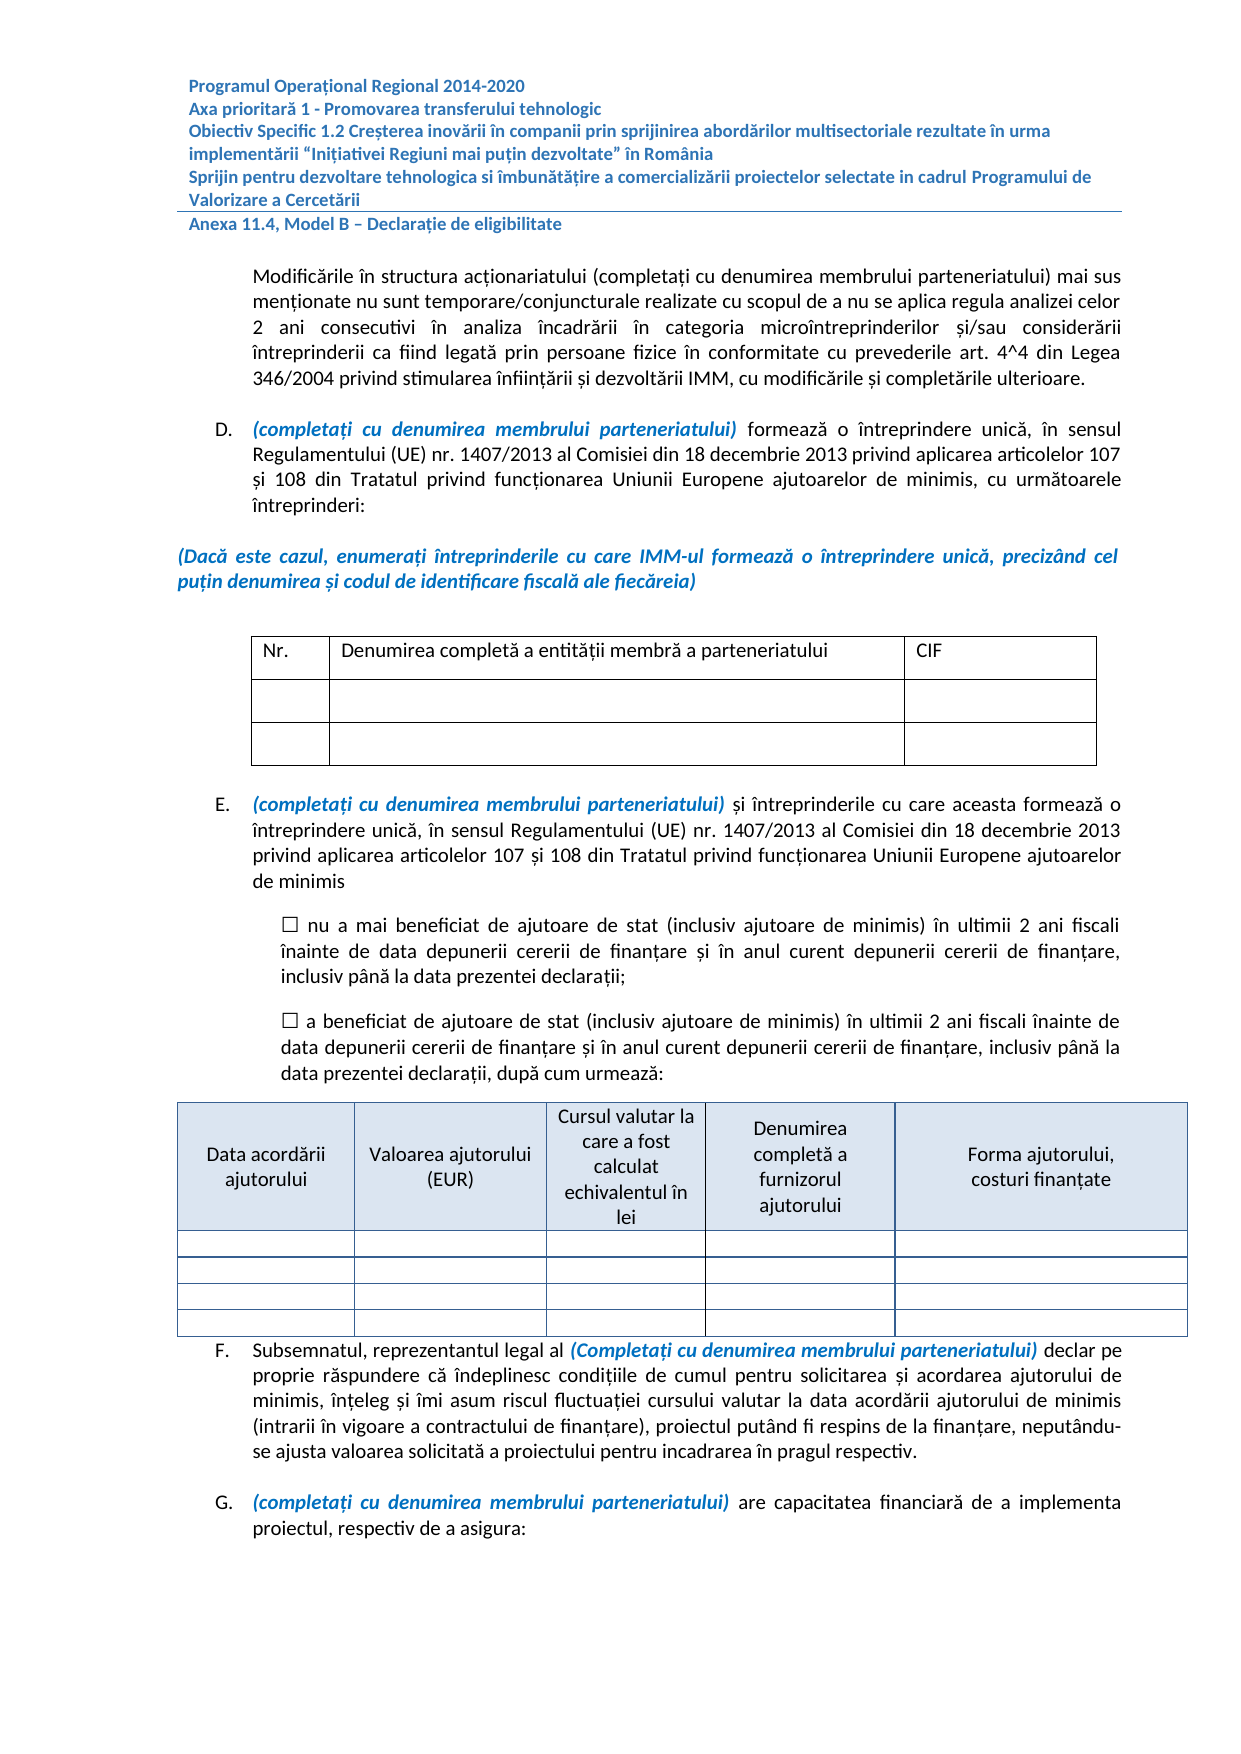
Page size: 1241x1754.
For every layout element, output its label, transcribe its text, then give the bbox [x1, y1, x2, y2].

table_header Forma ajutorului, costuri finanțate [896, 1103, 1187, 1230]
table_cell [178, 1258, 354, 1283]
table_cell [355, 1284, 546, 1309]
table_header Valoarea ajutorului (EUR) [355, 1103, 546, 1230]
table_cell [178, 1284, 354, 1309]
table_cell [706, 1258, 894, 1283]
table_cell [905, 680, 1096, 722]
table_header Cursul valutar la care a fost calculat echivalentul în lei [547, 1103, 705, 1230]
table_header CIF [905, 637, 1096, 679]
table_cell [896, 1258, 1187, 1283]
table_cell [706, 1231, 894, 1256]
table_cell [896, 1231, 1187, 1256]
table_cell [547, 1310, 705, 1336]
table_cell [330, 680, 904, 722]
list Subsemnatul, reprezentantul legal al (Completaţi cu denumirea membrului parteneriatului) declar pe proprie răspundere că îndeplinesc condițiile de cumul pentru solicitarea și acordarea ajutorului de minimis, înțeleg și îmi asum riscul fluctuației cursului valutar la data acordării ajutorului de minimis (intrarii în vigoare a contractului de finanțare), proiectul putând fi respins de la finanțare, neputându-se ajusta valoarea solicitată a proiectului pentru incadrarea în pragul respectiv. [215, 1337, 1122, 1464]
table_cell [706, 1310, 894, 1336]
table_cell [547, 1284, 705, 1309]
table_header Denumirea completă a entității membră a parteneriatului [330, 637, 904, 679]
text ☐ a beneficiat de ajutoare de stat (inclusiv ajutoare de minimis) în ultimii 2 ani fiscali înainte de data depunerii cererii de finanţare şi în anul curent depunerii cererii de finanţare, inclusiv până la data prezentei declarații, după cum urmează: [281, 1006, 1122, 1085]
table_cell [547, 1231, 705, 1256]
list (Dacă este cazul, enumerați întreprinderile cu care IMM-ul formează o întreprindere unică, precizând cel puțin denumirea și codul de identificare fiscală ale fiecăreia) [177, 543, 1122, 594]
list (completaţi cu denumirea membrului parteneriatului) formează o întreprindere unică, în sensul Regulamentului (UE) nr. 1407/2013 al Comisiei din 18 decembrie 2013 privind aplicarea articolelor 107 și 108 din Tratatul privind funcționarea Uniunii Europene ajutoarelor de minimis, cu următoarele întreprinderi: [215, 416, 1122, 517]
table_header Nr. [252, 637, 329, 679]
table_cell [896, 1310, 1187, 1336]
table_cell [252, 680, 329, 722]
table_cell [706, 1284, 894, 1309]
table_header Data acordării ajutorului [178, 1103, 354, 1230]
table_cell [905, 723, 1096, 765]
table_cell [252, 723, 329, 765]
table_cell [355, 1258, 546, 1283]
table_cell [896, 1284, 1187, 1309]
list (completaţi cu denumirea membrului parteneriatului) și întreprinderile cu care aceasta formează o întreprindere unică, în sensul Regulamentului (UE) nr. 1407/2013 al Comisiei din 18 decembrie 2013 privind aplicarea articolelor 107 și 108 din Tratatul privind funcționarea Uniunii Europene ajutoarelor de minimis [215, 792, 1122, 893]
table_cell [355, 1310, 546, 1336]
table_cell [355, 1231, 546, 1256]
table_header Denumirea completă a furnizorul ajutorului [706, 1103, 894, 1230]
text ☐ nu a mai beneficiat de ajutoare de stat (inclusiv ajutoare de minimis) în ultimii 2 ani fiscali înainte de data depunerii cererii de finanţare şi în anul curent depunerii cererii de finanţare, inclusiv până la data prezentei declarații; [281, 910, 1122, 989]
list (completaţi cu denumirea membrului parteneriatului) are capacitatea financiară de a implementa proiectul, respectiv de a asigura: [215, 1489, 1122, 1540]
table_cell [330, 723, 904, 765]
list Modificările în structura acționariatului (completaţi cu denumirea membrului parteneriatului) mai sus menționate nu sunt temporare/conjuncturale realizate cu scopul de a nu se aplica regula analizei celor 2 ani consecutivi în analiza încadrării în categoria microîntreprinderilor și/sau considerării întreprinderii ca fiind legată prin persoane fizice în conformitate cu prevederile art. 4^4 din Legea 346/2004 privind stimularea înfiinţării şi dezvoltării IMM, cu modificările şi completările ulterioare. [252, 263, 1122, 390]
table_cell [178, 1310, 354, 1336]
table_cell [547, 1258, 705, 1283]
table_cell [178, 1231, 354, 1256]
